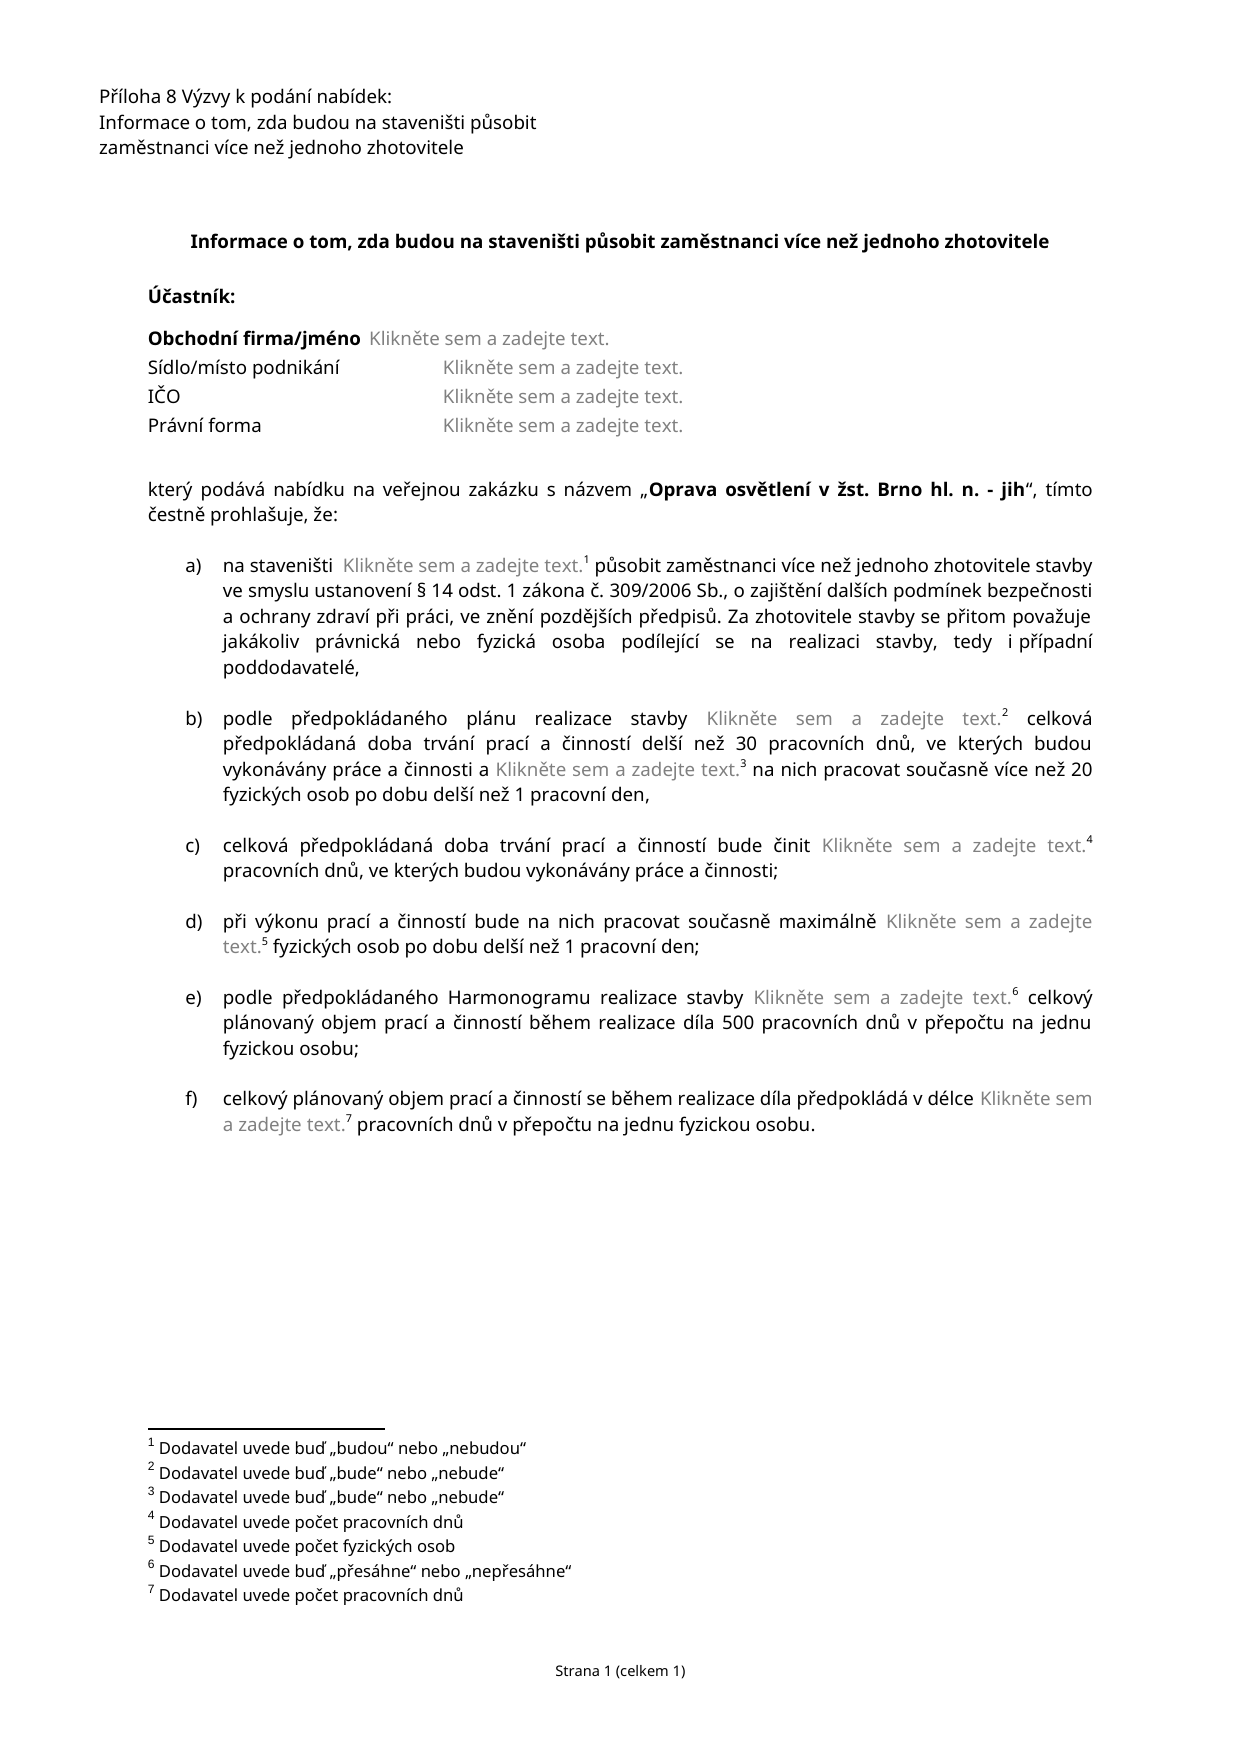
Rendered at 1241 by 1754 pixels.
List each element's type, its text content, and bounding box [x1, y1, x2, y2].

list celkový plánovaný objem prací a činností se během realizace díla předpokládá v délce pracovních dnů v přepočtu na jednu fyzickou osobu. [185, 1086, 1093, 1137]
text Obchodní firma/jméno [148, 322, 1093, 351]
title Informace o tom, zda budou na staveništi působit zaměstnanci více než jednoho zhotovitele [148, 228, 1093, 254]
list při výkonu prací a činností bude na nich pracovat současně maximálně fyzických osob po dobu delší než 1 pracovní den; [185, 908, 1093, 959]
text Sídlo/místo podnikání [148, 351, 1093, 380]
list podle předpokládaného Harmonogramu realizace stavby celkový plánovaný objem prací a činností během realizace díla 500 pracovních dnů v přepočtu na jednu fyzickou osobu; [185, 984, 1093, 1061]
text který podává nabídku na veřejnou zakázku s názvem „Oprava osvětlení v žst. Brno hl. n. - jih“, tímto čestně prohlašuje, že: [148, 476, 1093, 527]
list podle předpokládaného plánu realizace stavby celková předpokládaná doba trvání prací a činností delší než 30 pracovních dnů, ve kterých budou vykonávány práce a činnosti a na nich pracovat současně více než 20 fyzických osob po dobu delší než 1 pracovní den, [185, 705, 1093, 807]
list na staveništi působit zaměstnanci více než jednoho zhotovitele stavby ve smyslu ustanovení § 14 odst. 1 zákona č. 309/2006 Sb., o zajištění dalších podmínek bezpečnosti a ochrany zdraví při práci, ve znění pozdějších předpisů. Za zhotovitele stavby se přitom považuje jakákoliv právnická nebo fyzická osoba podílející se na realizaci stavby, tedy i případní poddodavatelé, [185, 552, 1093, 680]
list celková předpokládaná doba trvání prací a činností bude činit pracovních dnů, ve kterých budou vykonávány práce a činnosti; [185, 832, 1093, 883]
text IČO [148, 380, 1093, 409]
text Účastník: [148, 279, 1093, 310]
text Právní forma [148, 409, 1093, 438]
